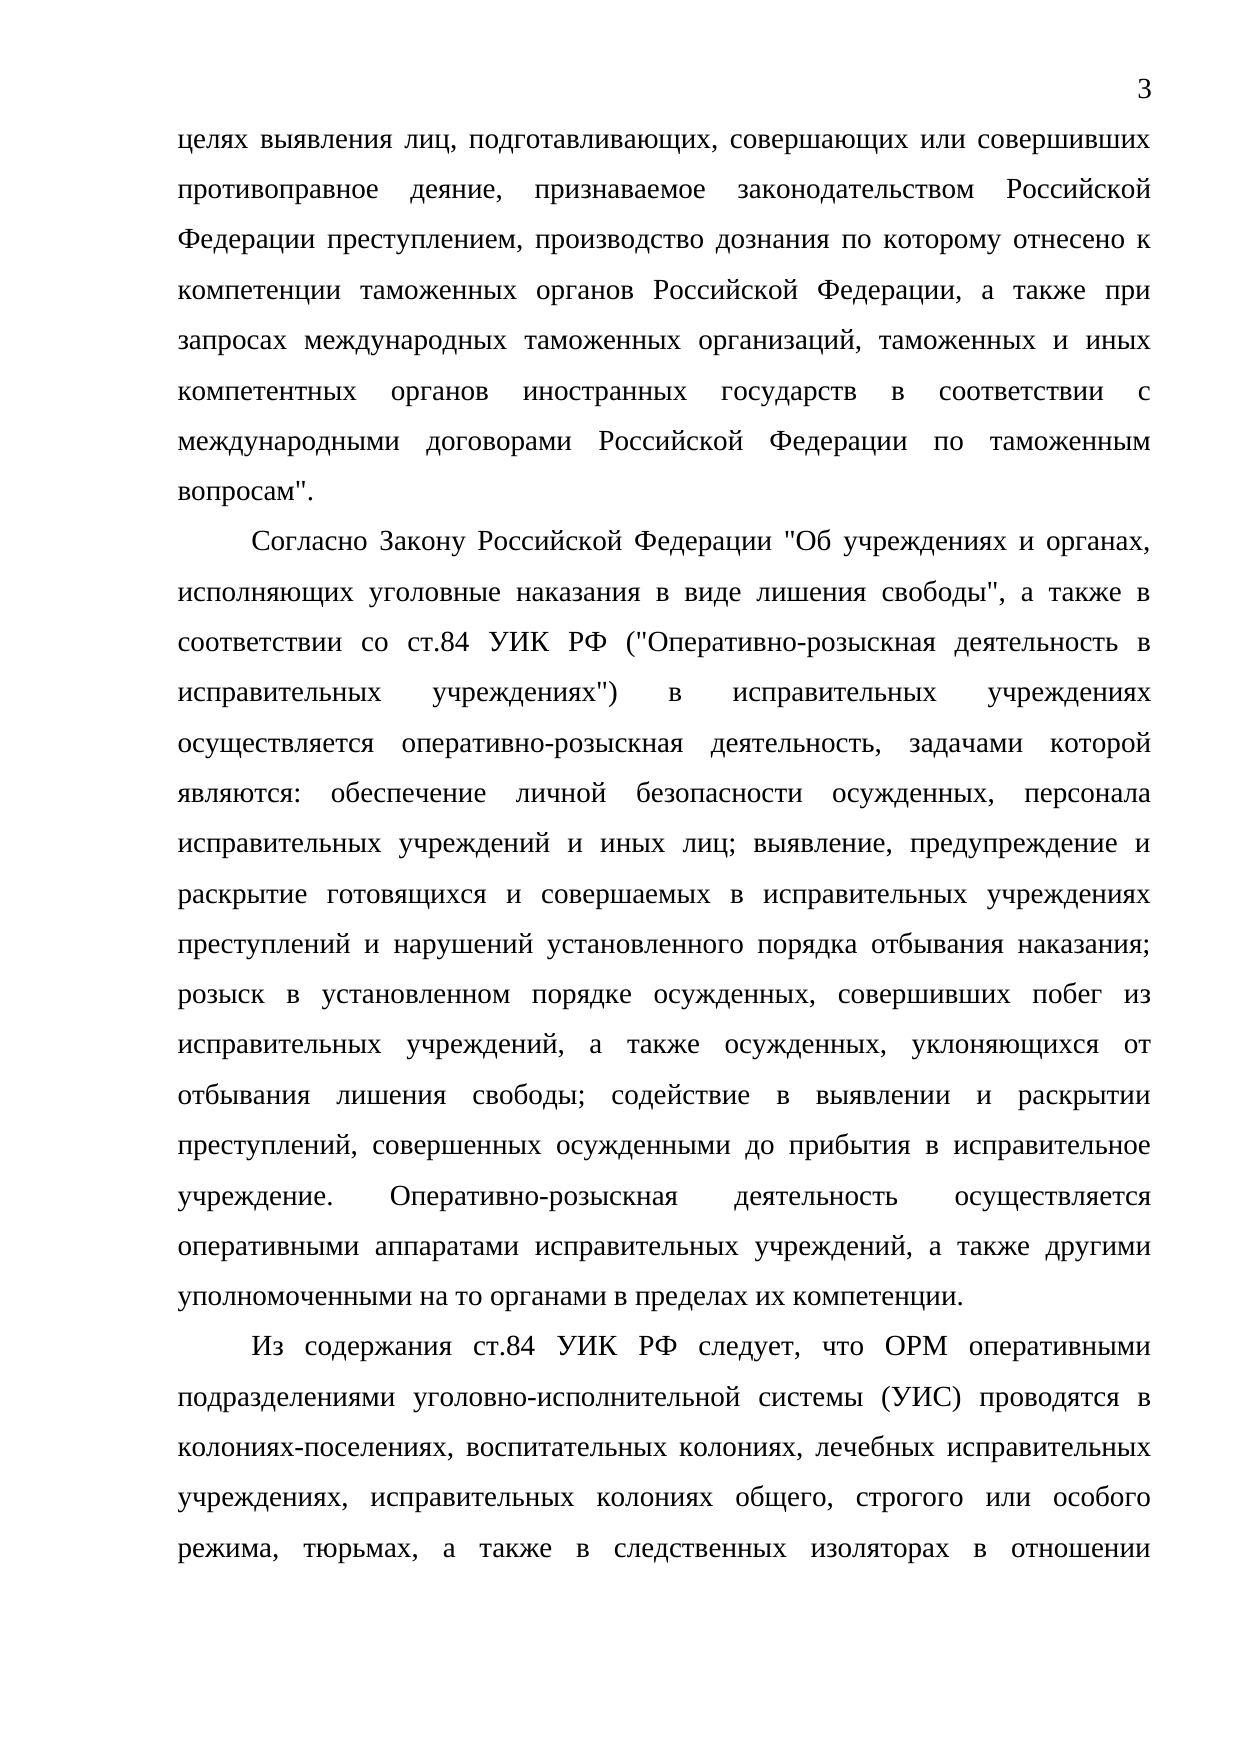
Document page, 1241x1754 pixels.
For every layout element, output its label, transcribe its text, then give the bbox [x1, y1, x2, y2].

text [177, 121, 1152, 507]
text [177, 1328, 1152, 1563]
text Согласно Закону Российской Федерации "Об учреждениях и органах, исполняющих уголовные наказания в виде лишения свободы", а также в соответствии со ст.84 УИК РФ ("Оперативно-розыскная деятельность в исправительных учреждениях") в исправительных учреждениях осуществляется оперативно-розыскная деятельность, задачами которой являются: обеспечение личной безопасности осужденных, персонала исправительных учреждений и иных лиц; выявление, предупреждение и раскрытие готовящихся и совершаемых в исправительных учреждениях преступлений и нарушений установленного порядка отбывания наказания; розыск в установленном порядке осужденных, совершивших побег из исправительных учреждений, а также осужденных, уклоняющихся от отбывания лишения свободы; содействие в выявлении и раскрытии преступлений, совершенных осужденными до прибытия в исправительное учреждение. Оперативно-розыскная деятельность осуществляется оперативными аппаратами исправительных учреждений, а также другими уполномоченными на то органами в пределах их компетенции. [177, 523, 1152, 1312]
